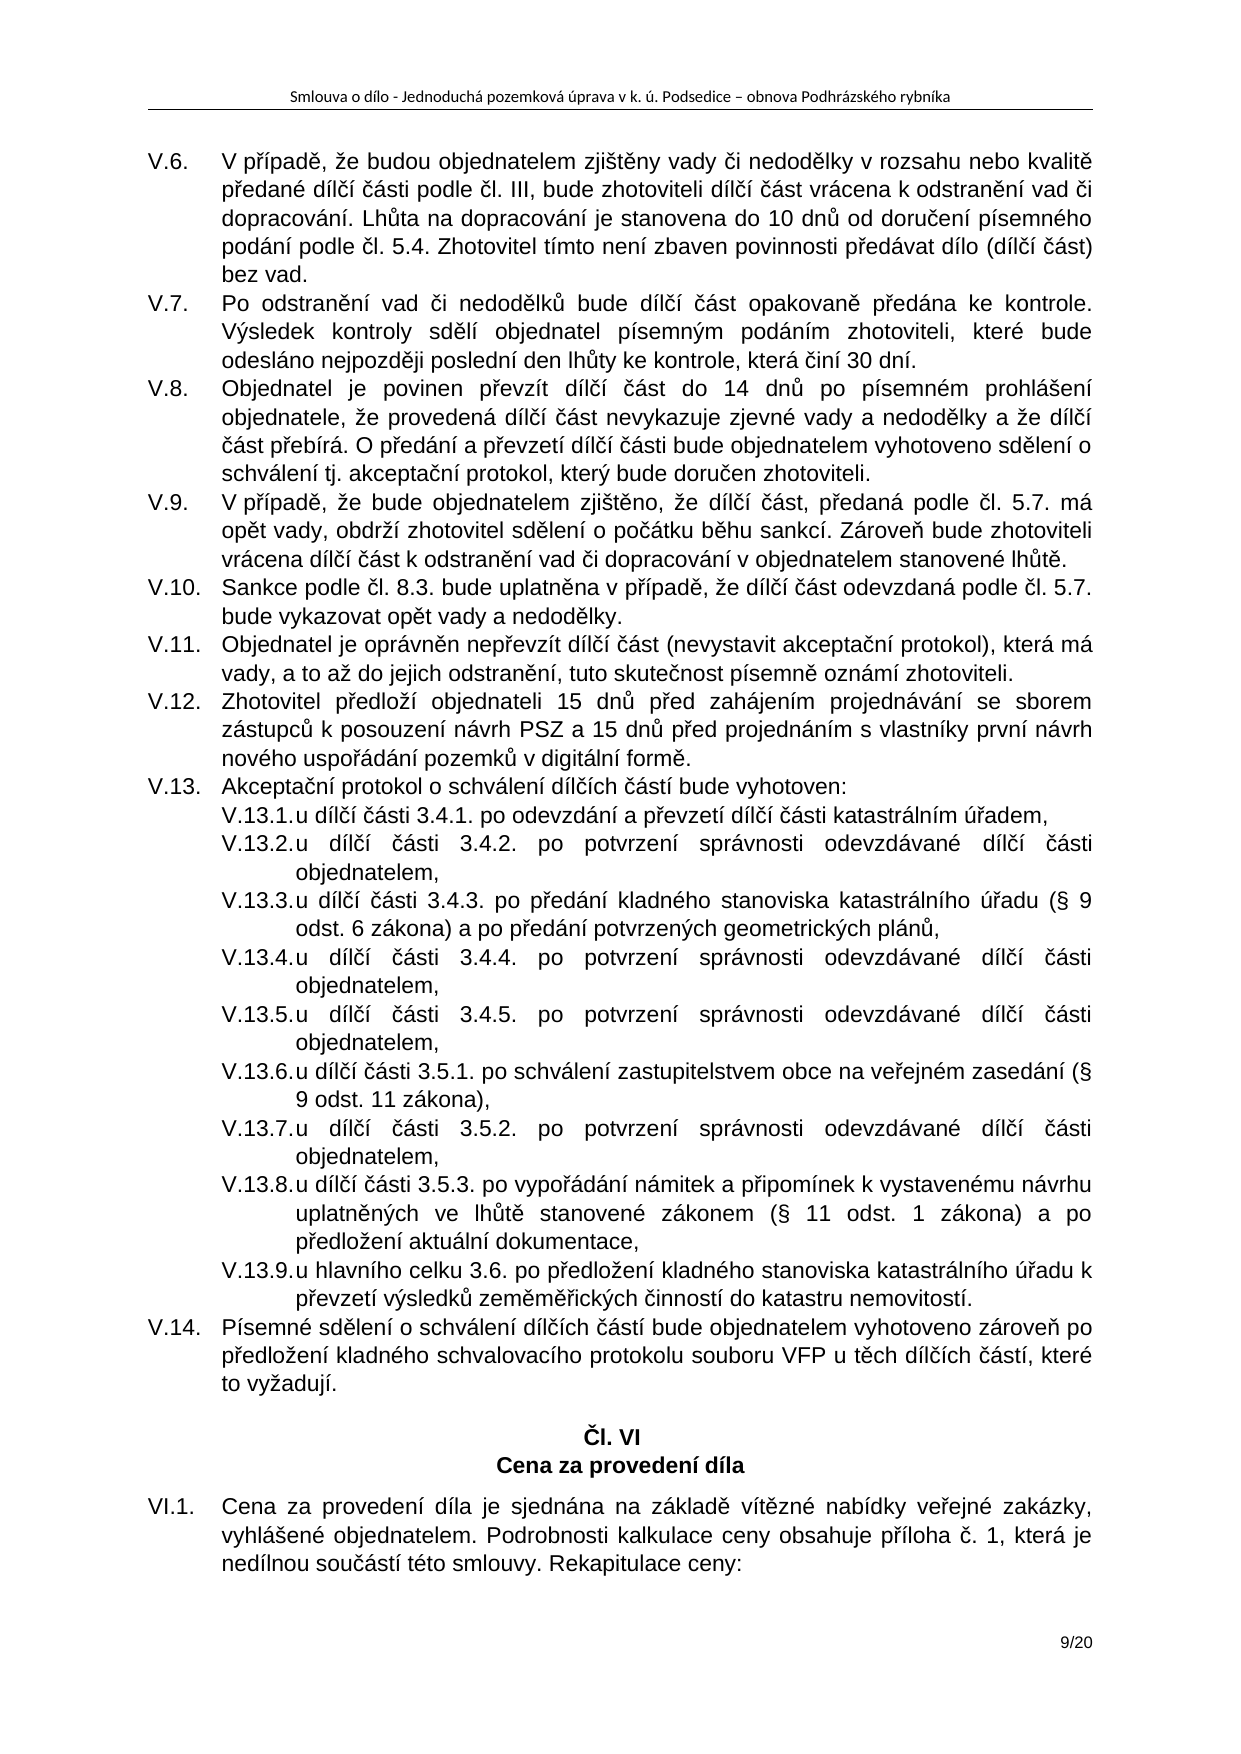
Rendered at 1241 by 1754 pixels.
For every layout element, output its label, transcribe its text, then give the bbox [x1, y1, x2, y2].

list Zhotovitel předloží objednateli 15 dnů před zahájením projednávání se sborem zástupců k posouzení návrh PSZ a 15 dnů před projednáním s vlastníky první návrh nového uspořádání pozemků v digitální formě. [148, 688, 1093, 771]
list V případě, že budou objednatelem zjištěny vady či nedodělky v rozsahu nebo kvalitě předané dílčí části podle čl. III, bude zhotoviteli dílčí část vrácena k odstranění vad či dopracování. Lhůta na dopracování je stanovena do 10 dnů od doručení písemného podání podle čl. 5.4. Zhotovitel tímto není zbaven povinnosti předávat dílo (dílčí část) bez vad. [148, 148, 1093, 288]
text Cena za provedení díla [148, 1424, 1093, 1479]
text u dílčí části 3.5.1. po schválení zastupitelstvem obce na veřejném zasedání (§ 9 odst. 11 zákona), [221, 1058, 1093, 1112]
list Objednatel je oprávněn nepřevzít dílčí část (nevystavit akceptační protokol), která má vady, a to až do jejich odstranění, tuto skutečnost písemně oznámí zhotoviteli. [148, 631, 1093, 686]
text u dílčí části 3.4.3. po předání kladného stanoviska katastrálního úřadu (§ 9 odst. 6 zákona) a po předání potvrzených geometrických plánů, [221, 887, 1093, 942]
text u dílčí části 3.4.5. po potvrzení správnosti odevzdávané dílčí části objednatelem, [221, 1001, 1093, 1056]
list Sankce podle čl. 8.3. bude uplatněna v případě, že dílčí část odevzdaná podle čl. 5.7. bude vykazovat opět vady a nedodělky. [148, 574, 1093, 629]
list Objednatel je povinen převzít dílčí část do 14 dnů po písemném prohlášení objednatele, že provedená dílčí část nevykazuje zjevné vady a nedodělky a že dílčí část přebírá. O předání a převzetí dílčí části bude objednatelem vyhotoveno sdělení o schválení tj. akceptační protokol, který bude doručen zhotoviteli. [148, 375, 1093, 487]
text u dílčí části 3.4.4. po potvrzení správnosti odevzdávané dílčí části objednatelem, [221, 944, 1093, 999]
list V případě, že bude objednatelem zjištěno, že dílčí část, předaná podle čl. 5.7. má opět vady, obdrží zhotovitel sdělení o počátku běhu sankcí. Zároveň bude zhotoviteli vrácena dílčí část k odstranění vad či dopracování v objednatelem stanovené lhůtě. [148, 489, 1093, 572]
text u dílčí části 3.5.2. po potvrzení správnosti odevzdávané dílčí části objednatelem, [221, 1114, 1093, 1169]
list Písemné sdělení o schválení dílčích částí bude objednatelem vyhotoveno zároveň po předložení kladného schvalovacího protokolu souboru VFP u těch dílčích částí, které to vyžadují. [148, 1313, 1093, 1397]
list Akceptační protokol o schválení dílčích částí bude vyhotoven: [148, 773, 1093, 799]
text u dílčí části 3.4.1. po odevzdání a převzetí dílčí části katastrálním úřadem, [221, 802, 1093, 828]
text u dílčí části 3.4.2. po potvrzení správnosti odevzdávané dílčí části objednatelem, [221, 830, 1093, 885]
text u hlavního celku 3.6. po předložení kladného stanoviska katastrálního úřadu k převzetí výsledků zeměměřických činností do katastru nemovitostí. [221, 1257, 1093, 1311]
list Cena za provedení díla je sjednána na základě vítězné nabídky veřejné zakázky, vyhlášené objednatelem. Podrobnosti kalkulace ceny obsahuje příloha č. 1, která je nedílnou součástí této smlouvy. Rekapitulace ceny: [148, 1493, 1093, 1576]
text u dílčí části 3.5.3. po vypořádání námitek a připomínek k vystavenému návrhu uplatněných ve lhůtě stanovené zákonem (§ 11 odst. 1 zákona) a po předložení aktuální dokumentace, [221, 1171, 1093, 1254]
list Po odstranění vad či nedodělků bude dílčí část opakovaně předána ke kontrole. Výsledek kontroly sdělí objednatel písemným podáním zhotoviteli, které bude odesláno nejpozději poslední den lhůty ke kontrole, která činí 30 dní. [148, 290, 1093, 373]
